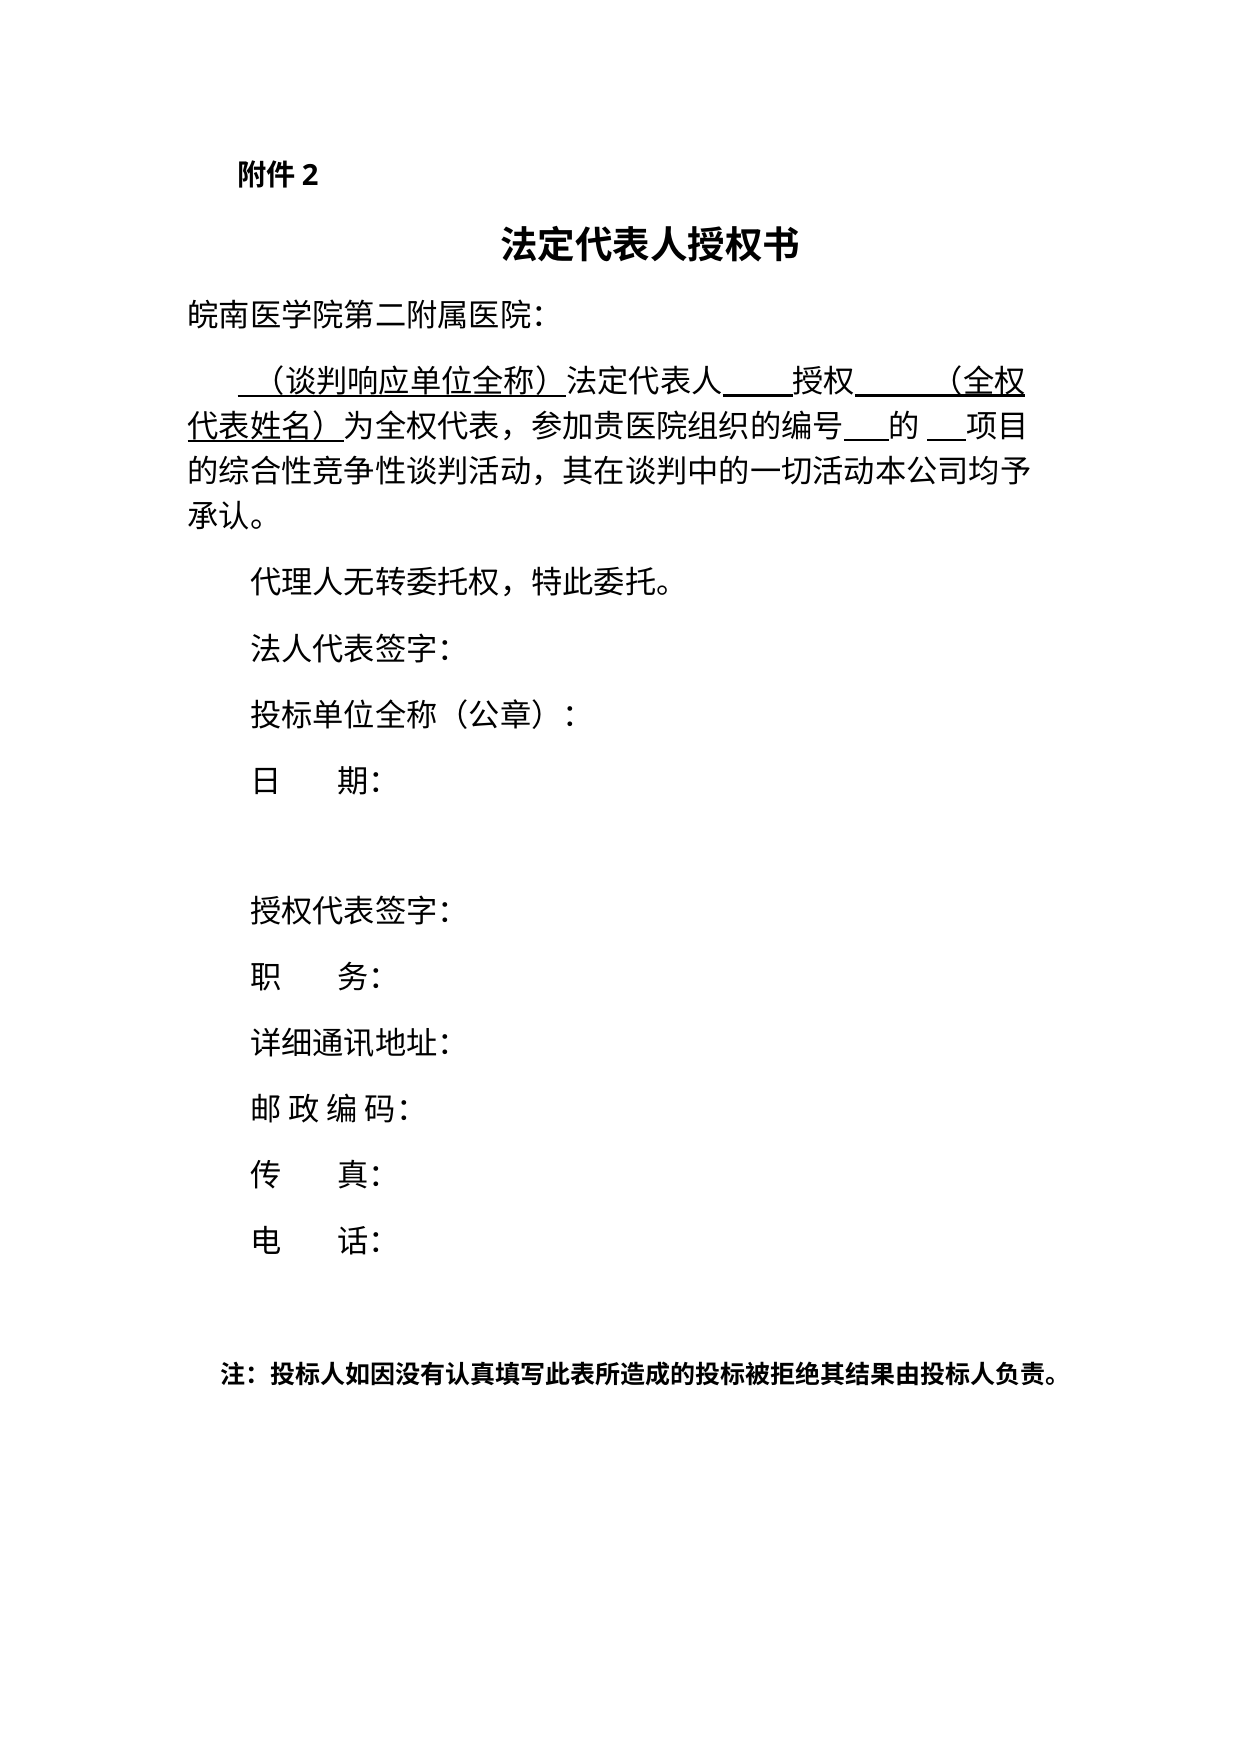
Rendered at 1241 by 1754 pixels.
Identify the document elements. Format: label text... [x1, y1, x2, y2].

text 电 话： [187, 1217, 1053, 1262]
text 附件2 [187, 150, 1053, 194]
text 皖南医学院第二附属医院： [187, 290, 1053, 335]
text （谈判响应单位全称）法定代表人 授权 （全权代表姓名）为全权代表，参加贵医院组织的编号 的 项目的综合性竞争性谈判活动，其在谈判中的一切活动本公司均予承认。 [187, 356, 1053, 537]
text 授权代表签字： [187, 886, 1053, 932]
text 代理人无转委托权，特此委托。 [187, 558, 1053, 603]
text 职 务： [187, 952, 1053, 998]
text 投标单位全称（公章）： [187, 690, 1053, 735]
text 注：投标人如因没有认真填写此表所造成的投标被拒绝其结果由投标人负责。 [187, 1354, 1053, 1391]
text 日 期： [187, 756, 1053, 801]
text 法人代表签字： [187, 624, 1053, 669]
text 邮 政 编 码： [187, 1084, 1053, 1130]
text 法定代表人授权书 [244, 214, 1053, 269]
text 详细通讯地址： [187, 1018, 1053, 1064]
text 传 真： [187, 1151, 1053, 1196]
